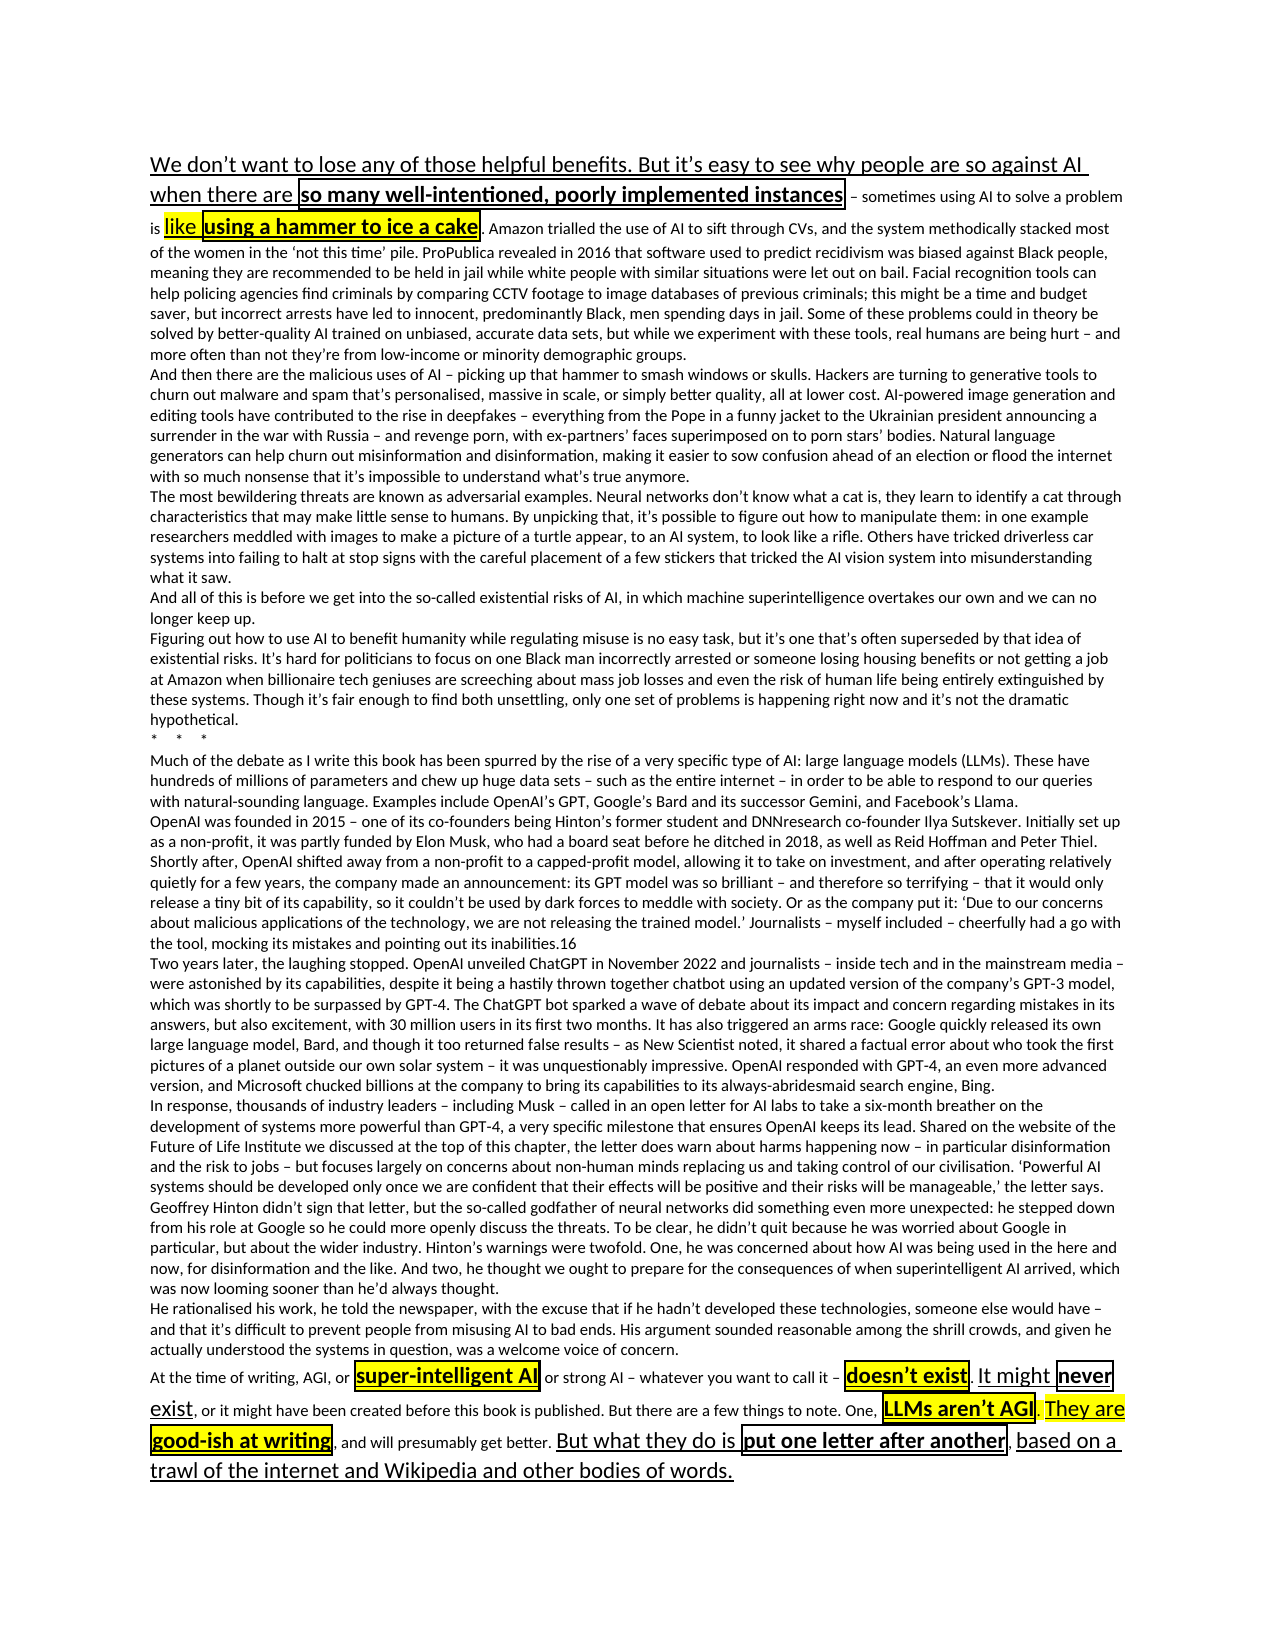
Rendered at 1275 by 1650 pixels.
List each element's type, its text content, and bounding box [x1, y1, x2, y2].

text Two years later, the laughing stopped. OpenAI unveiled ChatGPT in November 2022 and journalists – inside tech and in the mainstream media – were astonished by its capabilities, despite it being a hastily thrown together chatbot using an updated version of the company’s GPT-3 model, which was shortly to be surpassed by GPT-4. The ChatGPT bot sparked a wave of debate about its impact and concern regarding mistakes in its answers, but also excitement, with 30 million users in its first two months. It has also triggered an arms race: Google quickly released its own large language model, Bard, and though it too returned false results – as New Scientist noted, it shared a factual error about who took the first pictures of a planet outside our own solar system – it was unquestionably impressive. OpenAI responded with GPT-4, an even more advanced version, and Microsoft chucked billions at the company to bring its capabilities to its always-abridesmaid search engine, Bing. [150, 953, 1125, 1096]
text Much of the debate as I write this book has been spurred by the rise of a very specific type of AI: large language models (LLMs). These have hundreds of millions of parameters and chew up huge data sets – such as the entire internet – in order to be able to respond to our queries with natural-sounding language. Examples include OpenAI’s GPT, Google’s Bard and its successor Gemini, and Facebook’s Llama. [150, 750, 1125, 811]
text And then there are the malicious uses of AI – picking up that hammer to smash windows or skulls. Hackers are turning to generative tools to churn out malware and spam that’s personalised, massive in scale, or simply better quality, all at lower cost. AI-powered image generation and editing tools have contributed to the rise in deepfakes – everything from the Pope in a funny jacket to the Ukrainian president announcing a surrender in the war with Russia – and revenge porn, with ex-partners’ faces superimposed on to porn stars’ bodies. Natural language generators can help churn out misinformation and disinformation, making it easier to sow confusion ahead of an election or flood the internet with so much nonsense that it’s impossible to understand what’s true anymore. [150, 364, 1125, 486]
text The most bewildering threats are known as adversarial examples. Neural networks don’t know what a cat is, they learn to identify a cat through characteristics that may make little sense to humans. By unpicking that, it’s possible to figure out how to manipulate them: in one example researchers meddled with images to make a picture of a turtle appear, to an AI system, to look like a rifle. Others have tricked driverless car systems into failing to halt at stop signs with the careful placement of a few stickers that tricked the AI vision system into misunderstanding what it saw. [150, 486, 1125, 588]
text Figuring out how to use AI to benefit humanity while regulating misuse is no easy task, but it’s one that’s often superseded by that idea of existential risks. It’s hard for politicians to focus on one Black man incorrectly arrested or someone losing housing benefits or not getting a job at Amazon when billionaire tech geniuses are screeching about mass job losses and even the risk of human life being entirely extinguished by these systems. Though it’s fair enough to find both unsettling, only one set of problems is happening right now and it’s not the dramatic hypothetical. [150, 628, 1125, 730]
text He rationalised his work, he told the newspaper, with the excuse that if he hadn’t developed these technologies, someone else would have – and that it’s difficult to prevent people from misusing AI to bad ends. His argument sounded reasonable among the shrill crowds, and given he actually understood the systems in question, was a welcome voice of concern. [150, 1299, 1125, 1359]
text We don’t want to lose any of those helpful benefits. But it’s easy to see why people are so against AI when there are so many well-intentioned, poorly implemented instances – sometimes using AI to solve a problem is like using a hammer to ice a cake. Amazon trialled the use of AI to sift through CVs, and the system methodically stacked most of the women in the ‘not this time’ pile. ProPublica revealed in 2016 that software used to predict recidivism was biased against Black people, meaning they are recommended to be held in jail while white people with similar situations were let out on bail. Facial recognition tools can help policing agencies find criminals by comparing CCTV footage to image databases of previous criminals; this might be a time and budget saver, but incorrect arrests have led to innocent, predominantly Black, men spending days in jail. Some of these problems could in theory be solved by better-quality AI trained on unbiased, accurate data sets, but while we experiment with these tools, real humans are being hurt – and more often than not they’re from low-income or minority demographic groups. [150, 150, 1125, 364]
text In response, thousands of industry leaders – including Musk – called in an open letter for AI labs to take a six-month breather on the development of systems more powerful than GPT-4, a very specific milestone that ensures OpenAI keeps its lead. Shared on the website of the Future of Life Institute we discussed at the top of this chapter, the letter does warn about harms happening now – in particular disinformation and the risk to jobs – but focuses largely on concerns about non-human minds replacing us and taking control of our civilisation. ‘Powerful AI systems should be developed only once we are confident that their effects will be positive and their risks will be manageable,’ the letter says. [150, 1096, 1125, 1197]
text At the time of writing, AGI, or super-intelligent AI or strong AI – whatever you want to call it – doesn’t exist. It might never exist, or it might have been created before this book is published. But there are a few things to note. One, LLMs aren’t AGI. They are good-ish at writing, and will presumably get better. But what they do is put one letter after another, based on a trawl of the internet and Wikipedia and other bodies of words. [150, 1359, 1125, 1484]
text Geoffrey Hinton didn’t sign that letter, but the so-called godfather of neural networks did something even more unexpected: he stepped down from his role at Google so he could more openly discuss the threats. To be clear, he didn’t quit because he was worried about Google in particular, but about the wider industry. Hinton’s warnings were twofold. One, he was concerned about how AI was being used in the here and now, for disinformation and the like. And two, he thought we ought to prepare for the consequences of when superintelligent AI arrived, which was now looming sooner than he’d always thought. [150, 1197, 1125, 1299]
text * * * [150, 730, 1125, 750]
text And all of this is before we get into the so-called existential risks of AI, in which machine superintelligence overtakes our own and we can no longer keep up. [150, 588, 1125, 628]
text OpenAI was founded in 2015 – one of its co-founders being Hinton’s former student and DNNresearch co-founder Ilya Sutskever. Initially set up as a non-profit, it was partly funded by Elon Musk, who had a board seat before he ditched in 2018, as well as Reid Hoffman and Peter Thiel. Shortly after, OpenAI shifted away from a non-profit to a capped-profit model, allowing it to take on investment, and after operating relatively quietly for a few years, the company made an announcement: its GPT model was so brilliant – and therefore so terrifying – that it would only release a tiny bit of its capability, so it couldn’t be used by dark forces to meddle with society. Or as the company put it: ‘Due to our concerns about malicious applications of the technology, we are not releasing the trained model.’ Journalists – myself included – cheerfully had a go with the tool, mocking its mistakes and pointing out its inabilities.16 [150, 811, 1125, 953]
